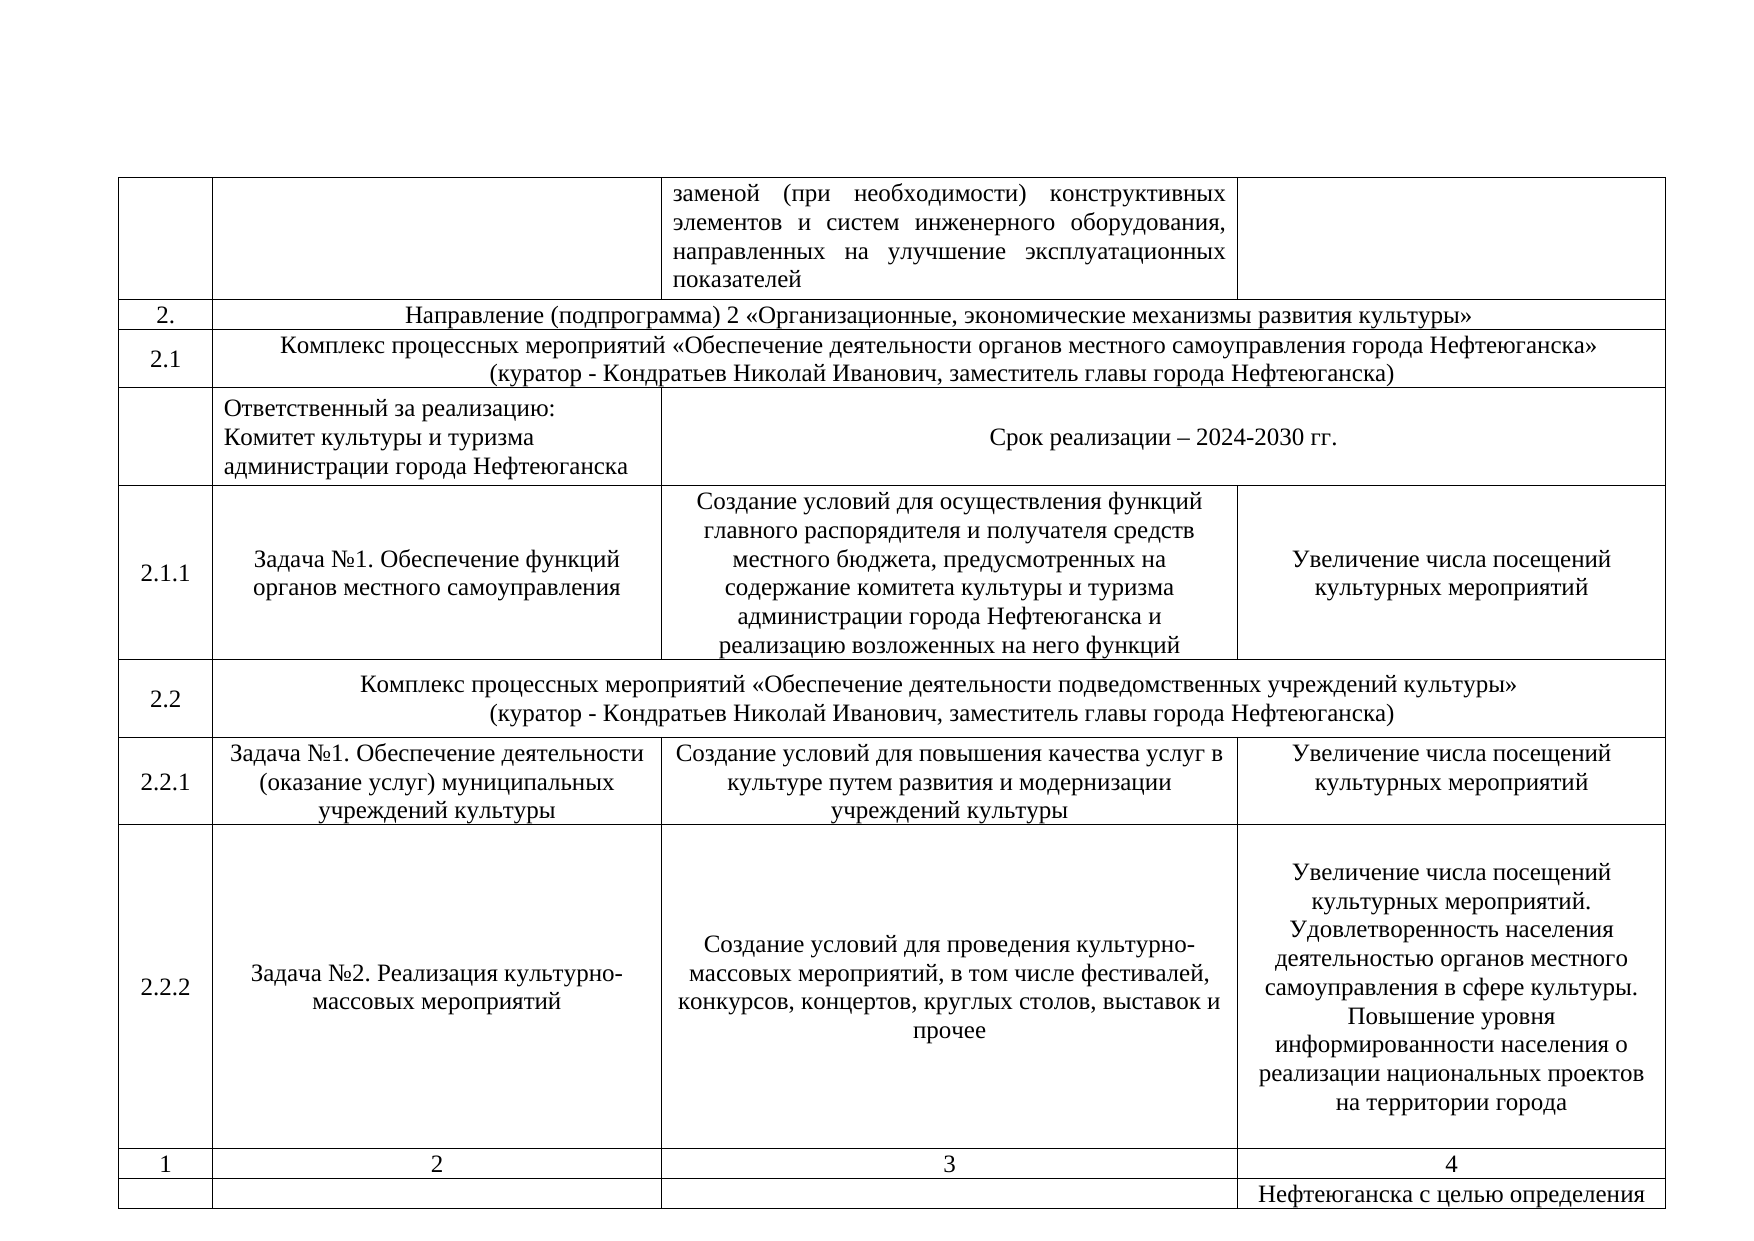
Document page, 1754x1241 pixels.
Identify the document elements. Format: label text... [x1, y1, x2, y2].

table_cell Создание условий для проведения культурно-массовых мероприятий, в том числе фестивалей, конкурсов, концертов, круглых столов, выставок и прочее [662, 825, 1237, 1148]
table_cell 4 [1238, 1149, 1665, 1178]
table_cell [119, 388, 212, 485]
table_cell Создание условий для повышения качества услуг в культуре путем развития и модернизации учреждений культуры [662, 738, 1237, 824]
table_cell 1 [119, 1149, 212, 1178]
table_cell Задача №1. Обеспечение деятельности (оказание услуг) муниципальных учреждений культуры [213, 738, 661, 824]
table_cell 3 [662, 1149, 1237, 1178]
table_cell Задача №2. Реализация культурно-массовых мероприятий [213, 825, 661, 1148]
table_cell заменой (при необходимости) конструктивных элементов и систем инженерного оборудования, направленных на улучшение эксплуатационных показателей [662, 178, 1237, 299]
table_cell Срок реализации – 2024-2030 гг. [662, 388, 1665, 485]
table_cell Ответственный за реализацию: Комитет культуры и туризма администрации города Нефтеюганска [213, 388, 661, 485]
table_cell Увеличение числа посещений культурных мероприятий [1238, 738, 1665, 824]
table_cell Задача №1. Обеспечение функций органов местного самоуправления [213, 486, 661, 659]
table_cell [119, 1179, 212, 1207]
table_cell [213, 1179, 661, 1207]
table_cell 2.2.2 [119, 825, 212, 1148]
table_cell 2.1.1 [119, 486, 212, 659]
table_cell Увеличение числа посещений культурных мероприятий [1238, 486, 1665, 659]
table_cell Направление (подпрограмма) 2 «Организационные, экономические механизмы развития культуры» [213, 300, 1665, 329]
table_cell Увеличение числа посещений культурных мероприятий. Удовлетворенность населения деятельностью органов местного самоуправления в сфере культуры. Повышение уровня информированности населения о реализации национальных проектов на территории города [1238, 825, 1665, 1148]
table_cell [1238, 1179, 1665, 1207]
table_cell Создание условий для осуществления функций главного распорядителя и получателя средств местного бюджета, предусмотренных на содержание комитета культуры и туризма администрации города Нефтеюганска и реализацию возложенных на него функций [662, 486, 1237, 659]
table_cell Комплекс процессных мероприятий «Обеспечение деятельности подведомственных учреждений культуры» (куратор - Кондратьев Николай Иванович, заместитель главы города Нефтеюганска) [213, 660, 1665, 737]
table_cell 2 [213, 1149, 661, 1178]
table_cell 2.1 [119, 330, 212, 387]
table_cell 2.2 [119, 660, 212, 737]
table_cell [119, 178, 212, 299]
table_cell Комплекс процессных мероприятий «Обеспечение деятельности органов местного самоуправления города Нефтеюганска» (куратор - Кондратьев Николай Иванович, заместитель главы города Нефтеюганска) [213, 330, 1665, 387]
table_cell 2. [119, 300, 212, 329]
table_cell [213, 178, 661, 299]
table_cell 2.2.1 [119, 738, 212, 824]
table_cell [1238, 178, 1665, 299]
table_cell [662, 1179, 1237, 1207]
